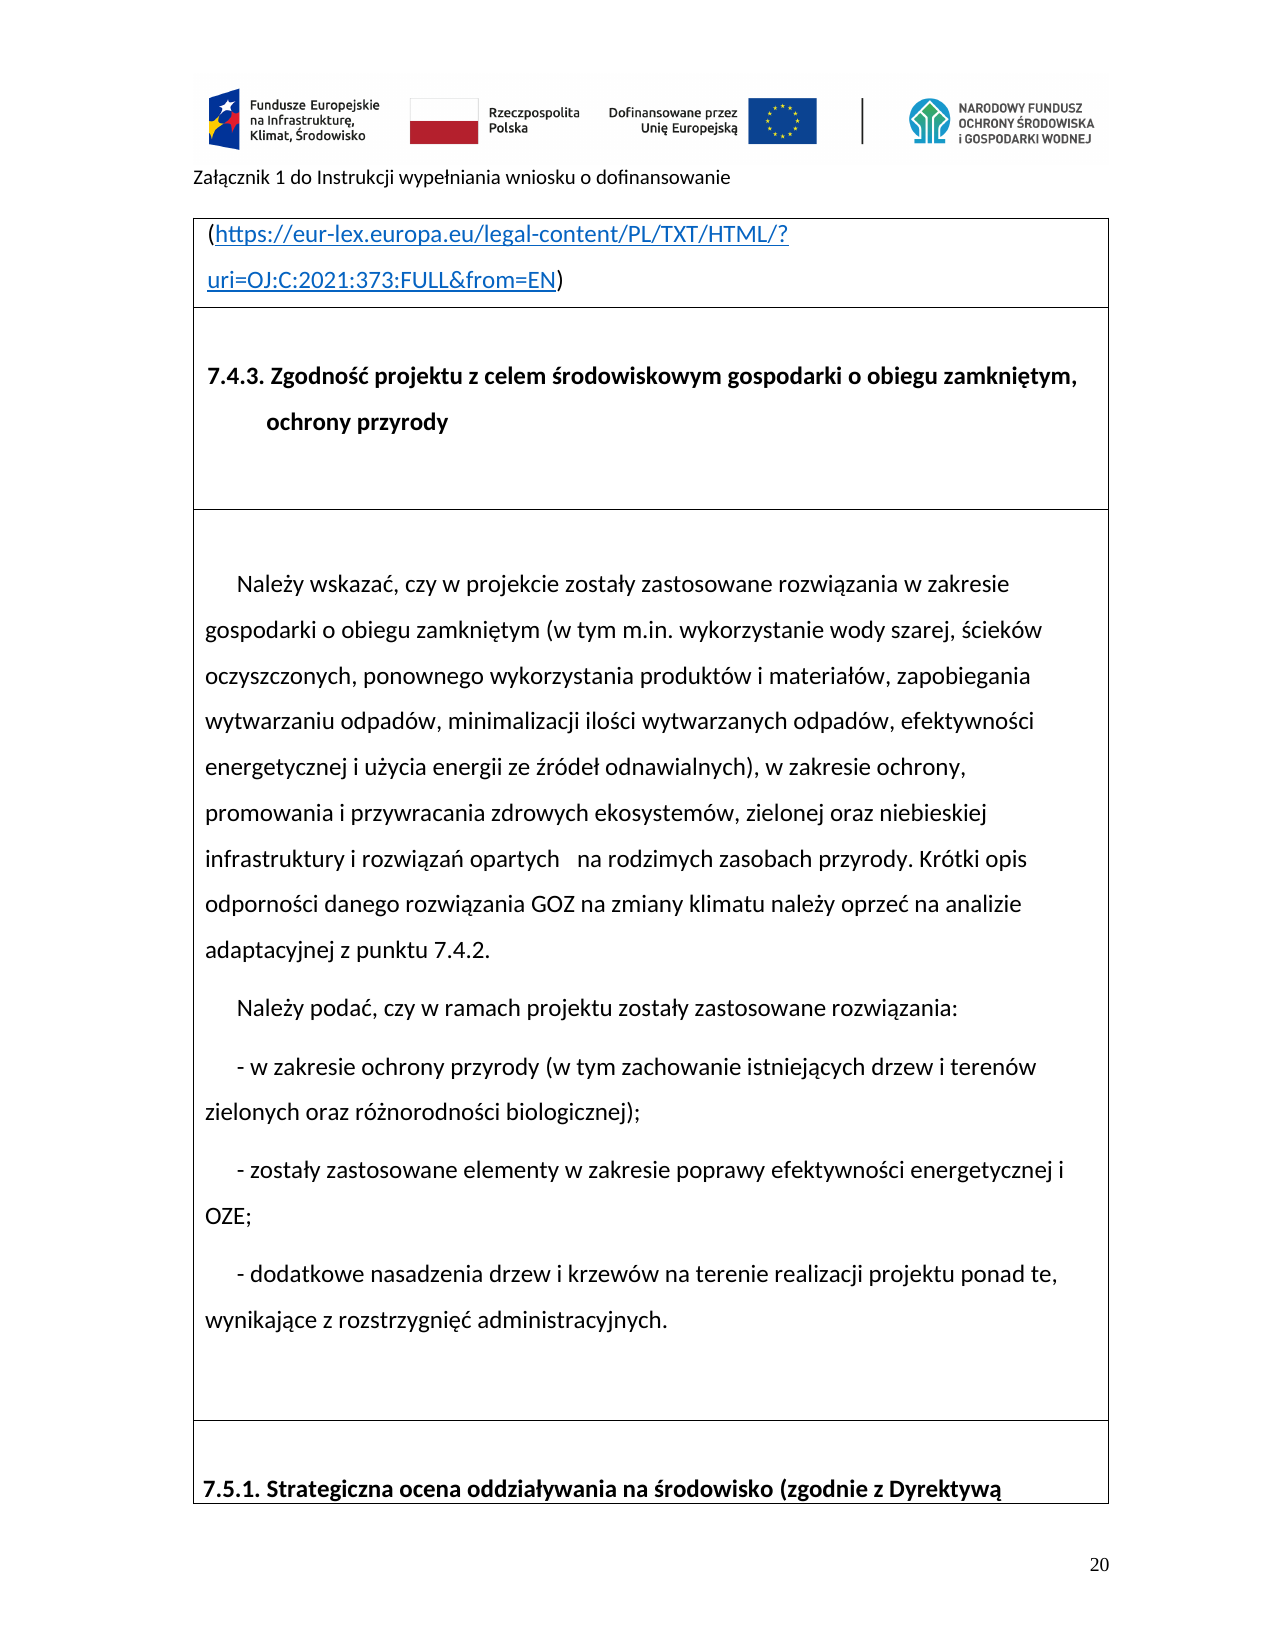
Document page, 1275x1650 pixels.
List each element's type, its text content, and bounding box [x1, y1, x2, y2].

table_cell 7.4.3. Zgodność projektu z celem środowiskowym gospodarki o obiegu zamkniętym, ochrony przyrody [194, 308, 1108, 509]
picture [193, 73, 1110, 165]
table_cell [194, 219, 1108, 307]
table_cell Należy wskazać, czy w projekcie zostały zastosowane rozwiązania w zakresie gospodarki o obiegu zamkniętym (w tym m.in. wykorzystanie wody szarej, ścieków oczyszczonych, ponownego wykorzystania produktów i materiałów, zapobiegania wytwarzaniu odpadów, minimalizacji ilości wytwarzanych odpadów, efektywności energetycznej i użycia energii ze źródeł odnawialnych), w zakresie ochrony, promowania i przywracania zdrowych ekosystemów, zielonej oraz niebieskiej infrastruktury i rozwiązań opartych na rodzimych zasobach przyrody. Krótki opis odporności danego rozwiązania GOZ na zmiany klimatu należy oprzeć na analizie adaptacyjnej z punktu 7.4.2. Należy podać, czy w ramach projektu zostały zastosowane rozwiązania: - w zakresie ochrony przyrody (w tym zachowanie istniejących drzew i terenów zielonych oraz różnorodności biologicznej); - zostały zastosowane elementy w zakresie poprawy efektywności energetycznej i OZE; - dodatkowe nasadzenia drzew i krzewów na terenie realizacji projektu ponad te, wynikające z rozstrzygnięć administracyjnych. [194, 510, 1108, 1420]
